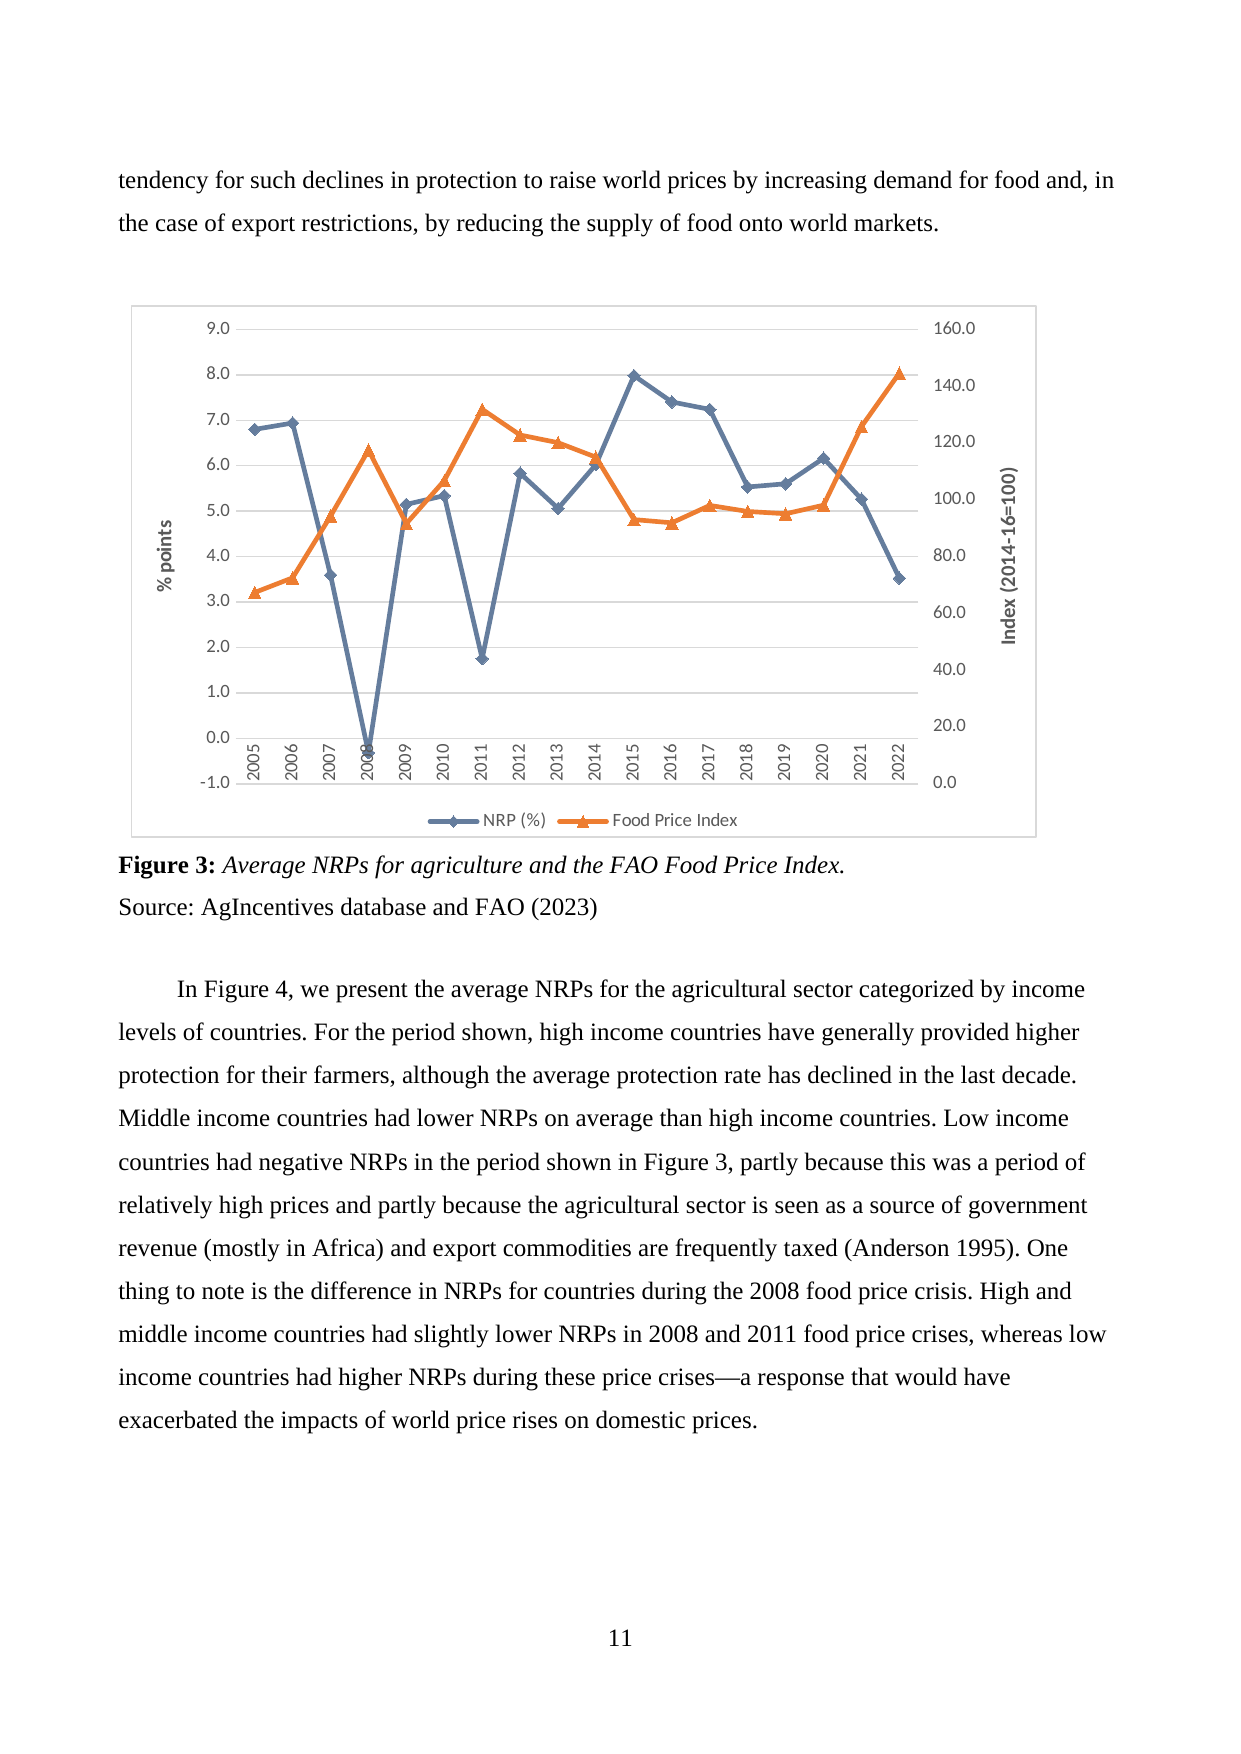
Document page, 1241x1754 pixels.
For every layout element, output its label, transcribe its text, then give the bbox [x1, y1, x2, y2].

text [118, 165, 1122, 237]
text Figure 3: Average NRPs for agriculture and the FAO Food Price Index. [118, 850, 1122, 879]
text In Figure 4, we present the average NRPs for the agricultural sector categorized by income levels of countries. For the period shown, high income countries have generally provided higher protection for their farmers, although the average protection rate has declined in the last decade. Middle income countries had lower NRPs on average than high income countries. Low income countries had negative NRPs in the period shown in Figure 3, partly because this was a period of relatively high prices and partly because the agricultural sector is seen as a source of government revenue (mostly in Africa) and export commodities are frequently taxed (Anderson 1995). One thing to note is the difference in NRPs for countries during the 2008 food price crisis. High and middle income countries had slightly lower NRPs in 2008 and 2011 food price crises, whereas low income countries had higher NRPs during these price crises—a response that would have exacerbated the impacts of world price rises on domestic prices. [118, 974, 1122, 1434]
text Source: AgIncentives database and FAO (2023) [118, 892, 1122, 920]
